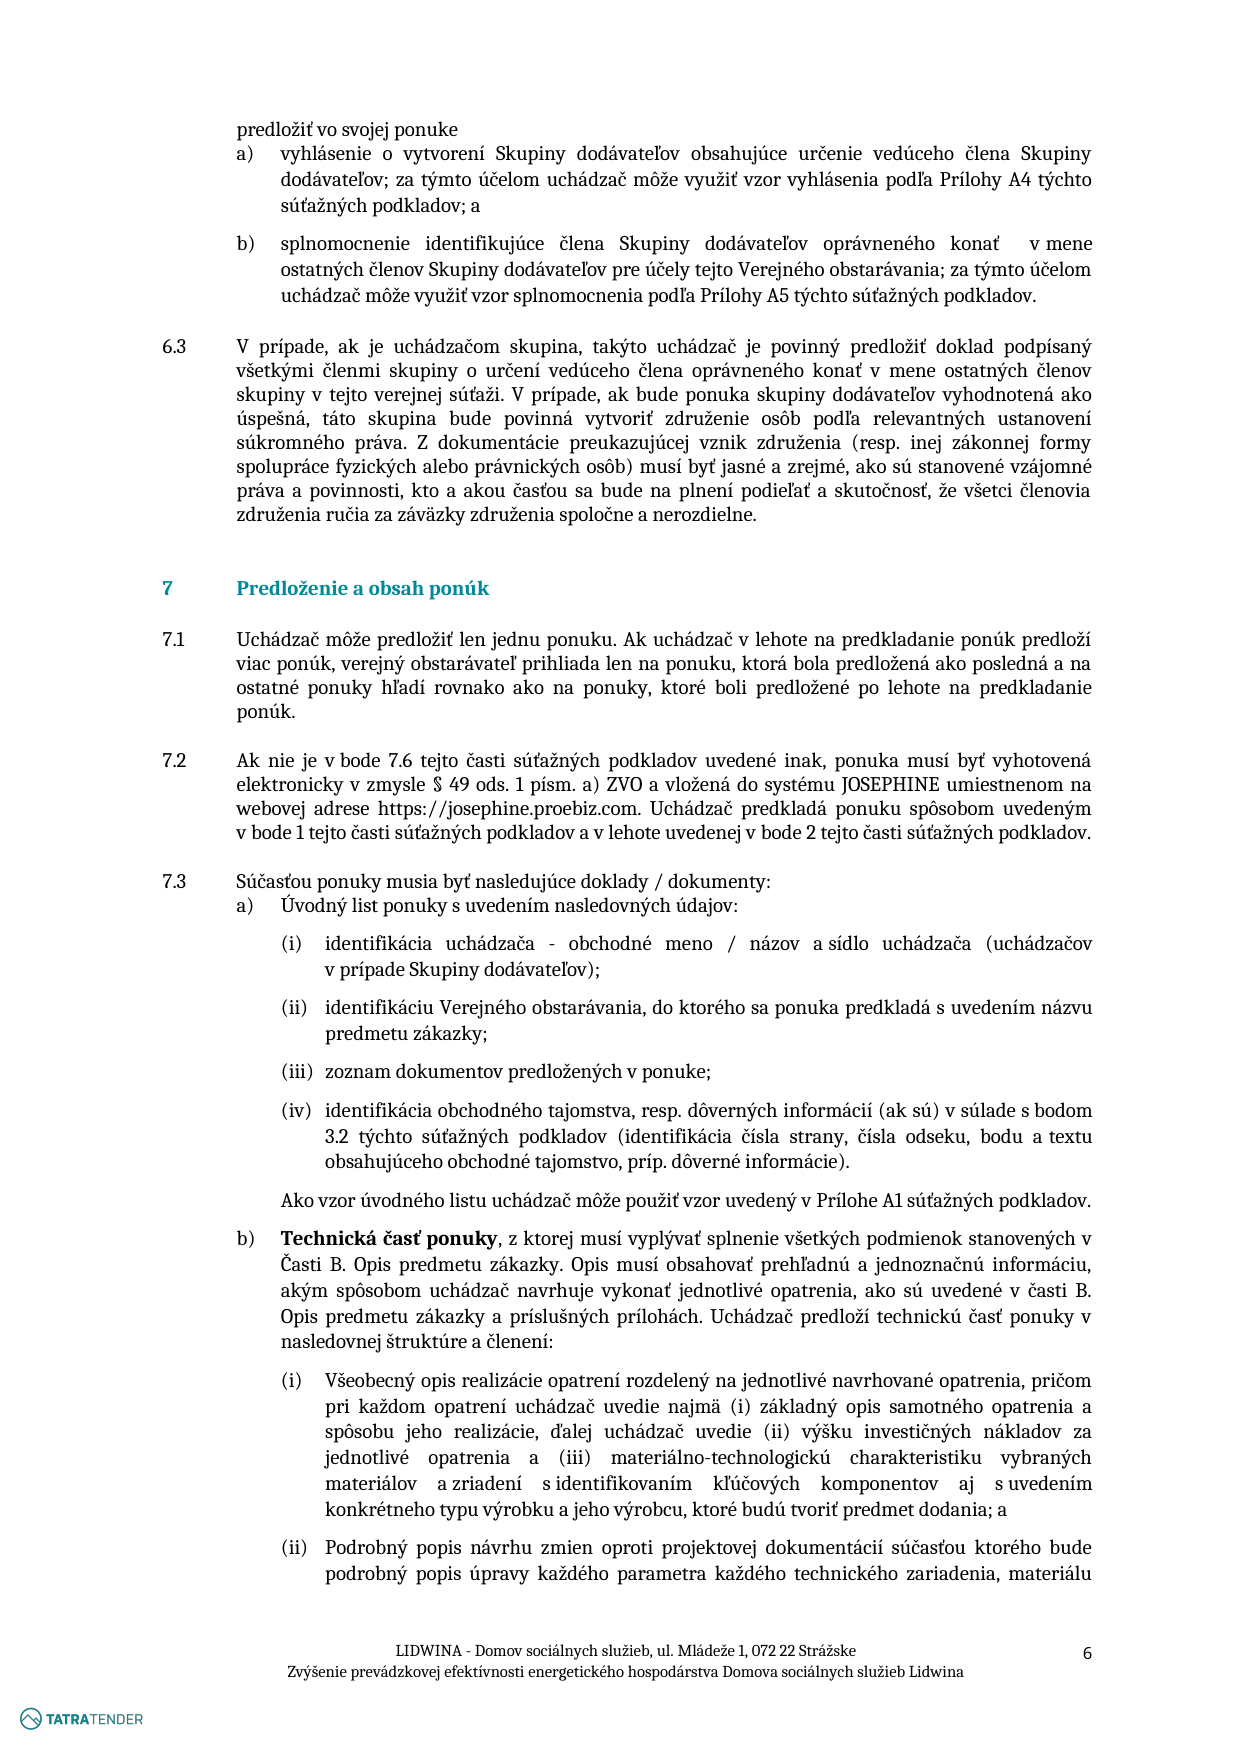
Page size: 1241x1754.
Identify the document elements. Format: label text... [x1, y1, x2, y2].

subtitle Úvodný list ponuky s uvedením nasledovných údajov: [236, 893, 1093, 917]
subtitle Predloženie a obsah ponúk [162, 577, 1093, 601]
subtitle Ak nie je v bode 7.6 tejto časti súťažných podkladov uvedené inak, ponuka musí byť vyhotovená elektronicky v zmysle § 49 ods. 1 písm. a) ZVO a vložená do systému JOSEPHINE umiestnenom na webovej adrese https://josephine.proebiz.com. Uchádzač predkladá ponuku spôsobom uvedeným v bode 19 tejto časti súťažných podkladov a v lehote uvedenej v bode 20 tejto časti súťažných podkladov. [162, 749, 1093, 844]
subtitle identifikácia obchodného tajomstva, resp. dôverných informácií (ak sú) v súlade s bodom 24.2 týchto súťažných podkladov (identifikácia čísla strany, čísla odseku, bodu a textu obsahujúceho obchodné tajomstvo, príp. dôverné informácie). [281, 1098, 1093, 1174]
subtitle Súčasťou ponuky musia byť nasledujúce doklady / dokumenty: [162, 869, 1093, 893]
subtitle vyhlásenie o vytvorení Skupiny dodávateľov obsahujúce určenie vedúceho člena Skupiny dodávateľov; za týmto účelom uchádzač môže využiť vzor vyhlásenia podľa Prílohy A4 týchto súťažných podkladov; a [236, 142, 1093, 218]
subtitle zoznam dokumentov predložených v ponuke; [281, 1060, 1093, 1084]
subtitle splnomocnenie identifikujúce člena Skupiny dodávateľov oprávneného konať v mene ostatných členov Skupiny dodávateľov pre účely tejto Verejného obstarávania; za týmto účelom uchádzač môže využiť vzor splnomocnenia podľa Prílohy A5 týchto súťažných podkladov. [236, 232, 1093, 308]
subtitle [162, 118, 1093, 142]
picture [14, 1697, 153, 1739]
subtitle Uchádzač môže predložiť len jednu ponuku. Ak uchádzač v lehote na predkladanie ponúk predloží viac ponúk, verejný obstarávateľ prihliada len na ponuku, ktorá bola predložená ako posledná a na ostatné ponuky hľadí rovnako ako na ponuky, ktoré boli predložené po lehote na predkladanie ponúk. [162, 628, 1093, 724]
subtitle identifikácia uchádzača - obchodné meno / názov a sídlo uchádzača (uchádzačov v prípade Skupiny dodávateľov); [281, 932, 1093, 982]
subtitle Technická časť ponuky, z ktorej musí vyplývať splnenie všetkých podmienok stanovených v Časti B. Opis predmetu zákazky. Opis musí obsahovať prehľadnú a jednoznačnú informáciu, akým spôsobom uchádzač navrhuje vykonať jednotlivé opatrenia, ako sú uvedené v časti B. Opis predmetu zákazky a príslušných prílohách. Uchádzač predloží technickú časť ponuky v nasledovnej štruktúre a členení: [236, 1227, 1093, 1354]
subtitle Ako vzor úvodného listu uchádzač môže použiť vzor uvedený v Prílohe A1 súťažných podkladov. [281, 1188, 1093, 1212]
subtitle Všeobecný opis realizácie opatrení rozdelený na jednotlivé navrhované opatrenia, pričom pri každom opatrení uchádzač uvedie najmä (i) základný opis samotného opatrenia a spôsobu jeho realizácie, ďalej uchádzač uvedie (ii) výšku investičných nákladov za jednotlivé opatrenia a (iii) materiálno-technologickú charakteristiku vybraných materiálov a zriadení s identifikovaním kľúčových komponentov aj s uvedením konkrétneho typu výrobku a jeho výrobcu, ktoré budú tvoriť predmet dodania; a [281, 1368, 1093, 1522]
subtitle identifikáciu Verejného obstarávania, do ktorého sa ponuka predkladá s uvedením názvu predmetu zákazky; [281, 996, 1093, 1046]
subtitle V prípade, ak je uchádzačom skupina, takýto uchádzač je povinný predložiť doklad podpísaný všetkými členmi skupiny o určení vedúceho člena oprávneného konať v mene ostatných členov skupiny v tejto verejnej súťaži. V prípade, ak bude ponuka skupiny dodávateľov vyhodnotená ako úspešná, táto skupina bude povinná vytvoriť združenie osôb podľa relevantných ustanovení súkromného práva. Z dokumentácie preukazujúcej vznik združenia (resp. inej zákonnej formy spolupráce fyzických alebo právnických osôb) musí byť jasné a zrejmé, ako sú stanovené vzájomné práva a povinnosti, kto a akou časťou sa bude na plnení podieľať a skutočnosť, že všetci členovia združenia ručia za záväzky združenia spoločne a nerozdielne. [162, 334, 1093, 526]
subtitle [281, 1536, 1093, 1586]
